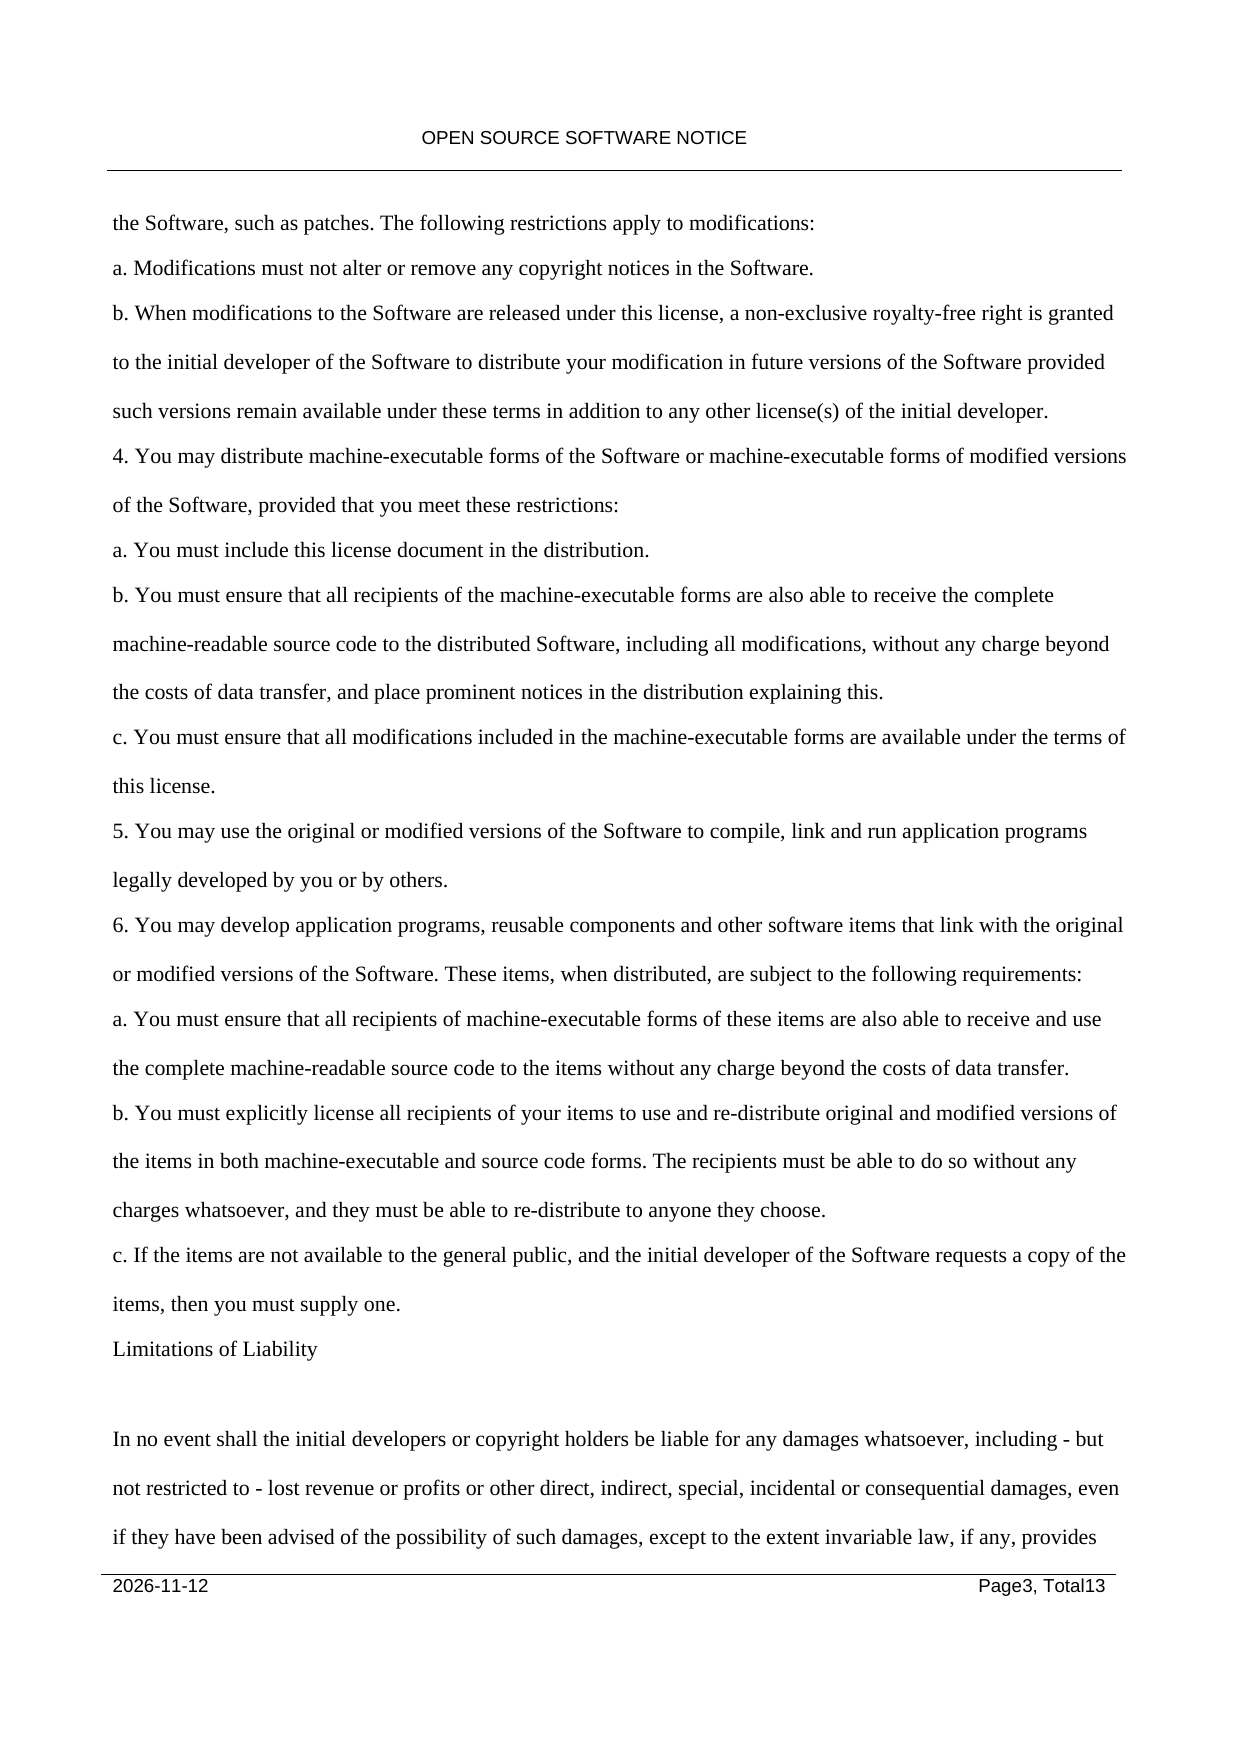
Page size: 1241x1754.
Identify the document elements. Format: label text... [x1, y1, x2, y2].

text a. Modifications must not alter or remove any copyright notices in the Software. [112, 251, 1128, 284]
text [112, 1423, 1128, 1553]
text 5. You may use the original or modified versions of the Software to compile, link and run application programs legally developed by you or by others. [112, 814, 1128, 896]
text c. If the items are not available to the general public, and the initial developer of the Software requests a copy of the items, then you must supply one. [112, 1239, 1128, 1320]
text a. You must include this license document in the distribution. [112, 533, 1128, 566]
text b. You must explicitly license all recipients of your items to use and re-distribute original and modified versions of the items in both machine-executable and source code forms. The recipients must be able to do so without any charges whatsoever, and they must be able to re-distribute to anyone they choose. [112, 1096, 1128, 1226]
text b. When modifications to the Software are released under this license, a non-exclusive royalty-free right is granted to the initial developer of the Software to distribute your modification in future versions of the Software provided such versions remain available under these terms in addition to any other license(s) of the initial developer. [112, 297, 1128, 427]
text c. You must ensure that all modifications included in the machine-executable forms are available under the terms of this license. [112, 721, 1128, 802]
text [112, 206, 1128, 239]
text Limitations of Liability [112, 1333, 1128, 1365]
text 6. You may develop application programs, reusable components and other software items that link with the original or modified versions of the Software. These items, when distributed, are subject to the following requirements: [112, 908, 1128, 990]
text 4. You may distribute machine-executable forms of the Software or machine-executable forms of modified versions of the Software, provided that you meet these restrictions: [112, 439, 1128, 520]
text b. You must ensure that all recipients of the machine-executable forms are also able to receive the complete machine-readable source code to the distributed Software, including all modifications, without any charge beyond the costs of data transfer, and place prominent notices in the distribution explaining this. [112, 578, 1128, 708]
text a. You must ensure that all recipients of machine-executable forms of these items are also able to receive and use the complete machine-readable source code to the items without any charge beyond the costs of data transfer. [112, 1002, 1128, 1083]
